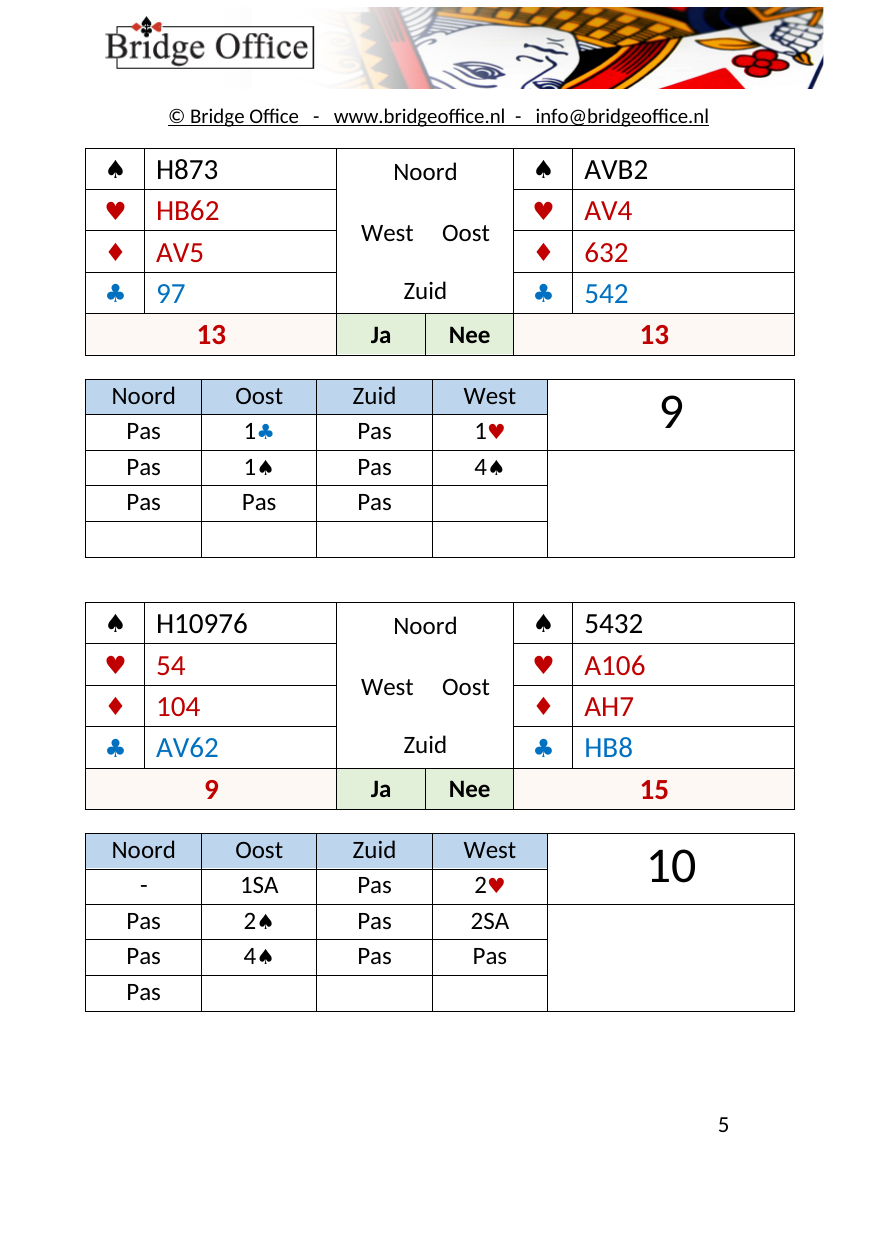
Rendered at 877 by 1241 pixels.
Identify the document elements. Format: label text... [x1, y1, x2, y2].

table_header AVB2 [573, 149, 794, 189]
table_cell 1♥ [433, 415, 547, 450]
table_cell HB8 [573, 727, 794, 767]
table_cell [433, 486, 547, 521]
table_cell ♣ [86, 273, 144, 313]
table_cell ♦ [86, 231, 144, 272]
table_cell 2SA [433, 905, 547, 939]
table_cell 1♣ [202, 415, 316, 450]
table_header ♠ [86, 149, 144, 189]
table_cell ♦ [514, 231, 572, 272]
table_cell 2♠ [202, 905, 316, 939]
table_cell Pas [317, 905, 432, 939]
table_cell ♥ [86, 190, 144, 230]
table_cell [548, 451, 794, 557]
table_cell [548, 905, 794, 1011]
table_header Oost [202, 380, 316, 414]
table_header West [433, 380, 547, 414]
table_cell AH7 [573, 686, 794, 726]
table_cell 104 [145, 686, 336, 726]
table_cell AV62 [145, 727, 336, 767]
table_cell Ja [337, 314, 425, 354]
table_cell [433, 522, 547, 557]
table_cell Pas [86, 451, 201, 485]
table_cell 1♠ [202, 451, 316, 485]
table_header Zuid [317, 834, 432, 868]
table_cell 2♥ [433, 870, 547, 904]
table_cell Pas [86, 940, 201, 975]
table_header H873 [145, 149, 336, 189]
table_cell HB62 [145, 190, 336, 230]
table_cell 13 [86, 314, 336, 354]
table_cell Pas [433, 940, 547, 975]
table_cell Pas [317, 415, 432, 450]
table_cell Pas [317, 870, 432, 904]
table_cell ♣ [514, 727, 572, 767]
table_cell Pas [86, 905, 201, 939]
table_header ♠ [86, 603, 144, 643]
table_cell 4♠ [433, 451, 547, 485]
table_cell [433, 976, 547, 1011]
picture [78, 7, 824, 89]
table_cell 15 [514, 769, 794, 809]
table_cell 1SA [202, 870, 316, 904]
table_header Noord [86, 380, 201, 414]
table_cell ♥ [514, 644, 572, 685]
table_cell 4♠ [202, 940, 316, 975]
table_cell Pas [86, 976, 201, 1011]
table_cell [202, 522, 316, 557]
table_cell ♦ [86, 686, 144, 726]
table_cell 54 [145, 644, 336, 685]
table_cell - [86, 870, 201, 904]
table_cell Pas [317, 940, 432, 975]
table_cell AV4 [573, 190, 794, 230]
table_cell ♥ [514, 190, 572, 230]
table_cell Pas [86, 415, 201, 450]
table_cell Pas [202, 486, 316, 521]
table_cell Pas [317, 486, 432, 521]
table_header ♠ [514, 603, 572, 643]
table_cell Pas [317, 451, 432, 485]
table_header Noord [86, 834, 201, 868]
table_header 5432 [573, 603, 794, 643]
table_cell Nee [426, 769, 513, 809]
table_header Noord West Oost Zuid [337, 149, 513, 313]
table_header West [433, 834, 547, 868]
table_cell 97 [145, 273, 336, 313]
table_cell ♣ [514, 273, 572, 313]
table_header 9 [548, 380, 794, 450]
table_header Oost [202, 834, 316, 868]
table_cell 542 [573, 273, 794, 313]
table_cell Ja [337, 769, 425, 809]
table_header Zuid [317, 380, 432, 414]
table_header Noord West Oost Zuid [337, 603, 513, 767]
table_cell Nee [426, 314, 513, 354]
table_header ♠ [514, 149, 572, 189]
table_cell [317, 522, 432, 557]
table_cell 13 [514, 314, 794, 354]
table_cell Pas [86, 486, 201, 521]
table_cell [86, 522, 201, 557]
table_cell [202, 976, 316, 1011]
table_cell [317, 976, 432, 1011]
table_cell AV5 [145, 231, 336, 272]
table_cell ♦ [514, 686, 572, 726]
table_header H10976 [145, 603, 336, 643]
table_cell 9 [86, 769, 336, 809]
table_header 10 [548, 834, 794, 904]
table_cell 632 [573, 231, 794, 272]
table_cell ♥ [86, 644, 144, 685]
table_cell ♣ [86, 727, 144, 767]
table_cell A106 [573, 644, 794, 685]
